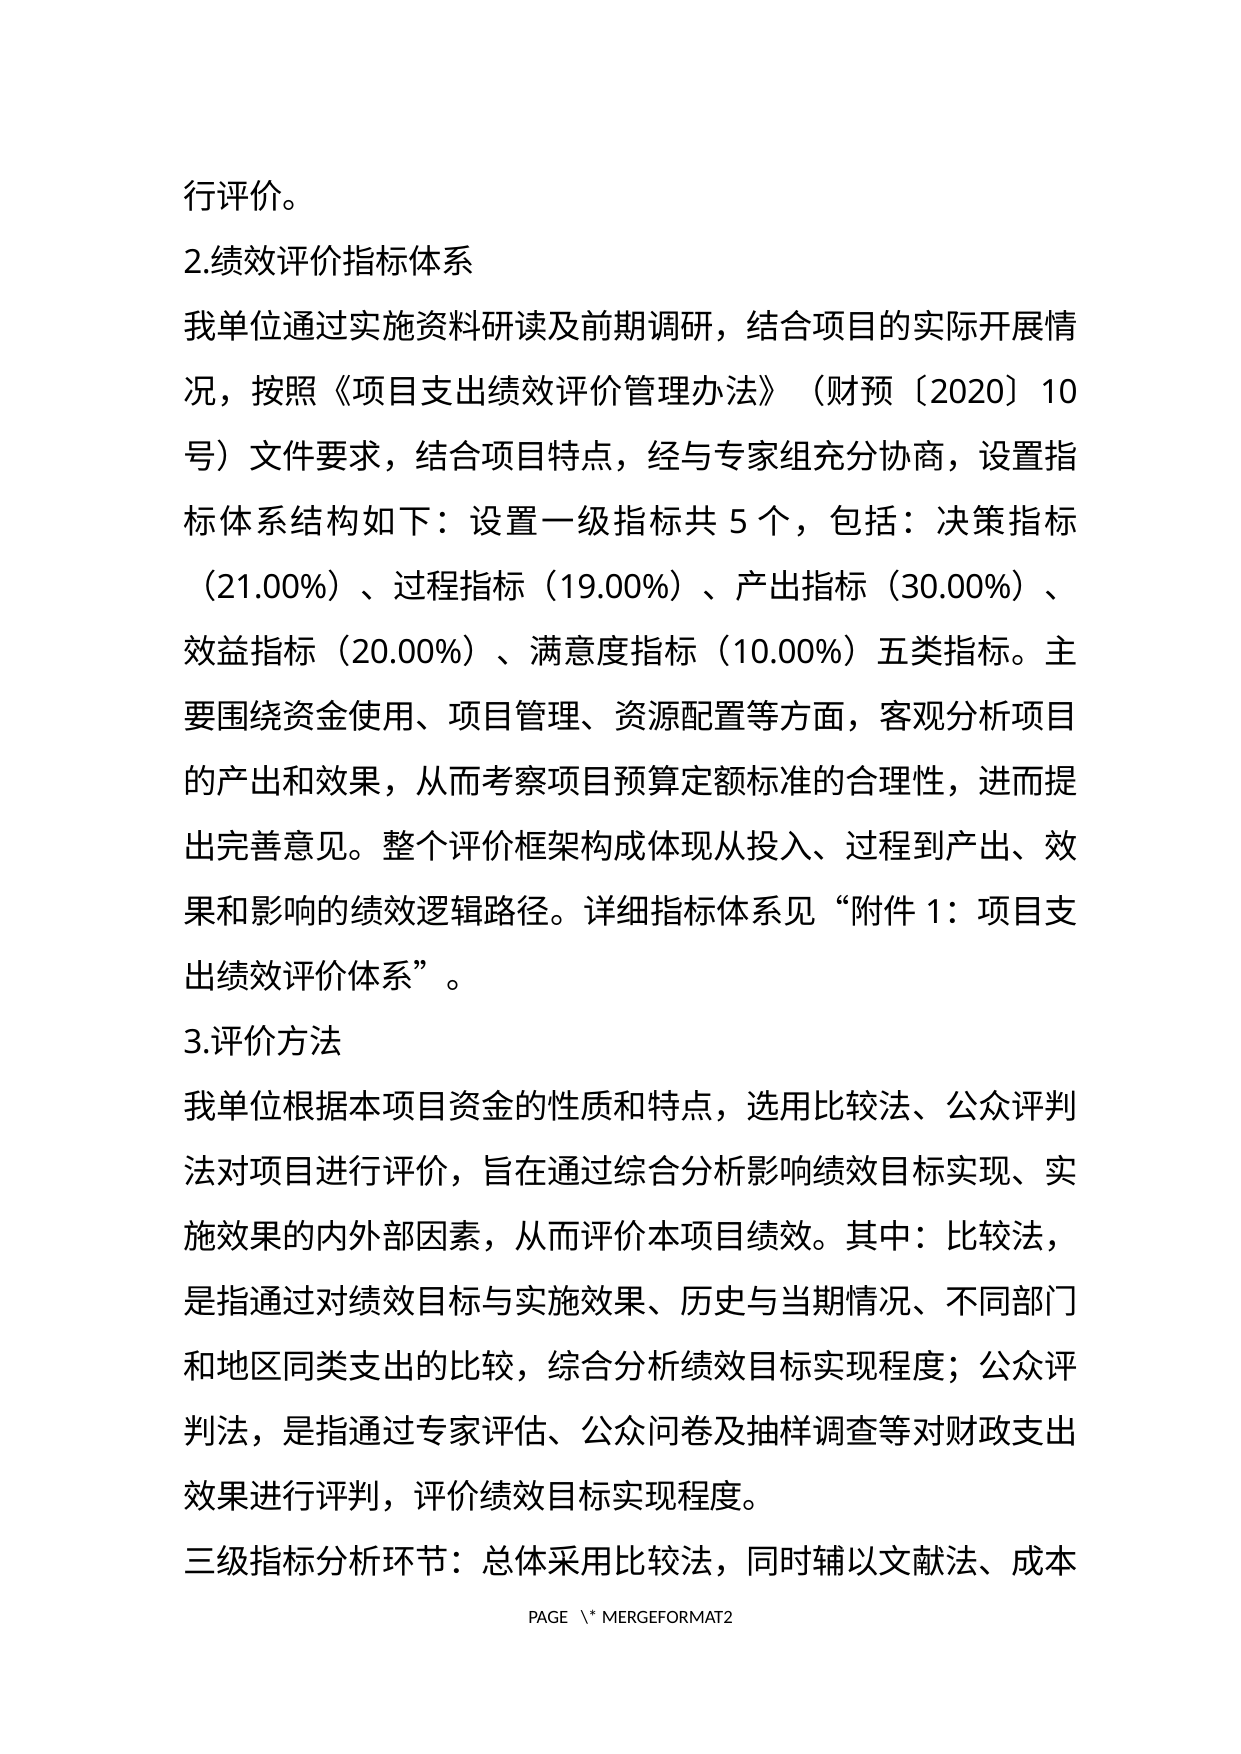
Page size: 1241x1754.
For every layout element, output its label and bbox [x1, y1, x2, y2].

text [183, 162, 1078, 1592]
